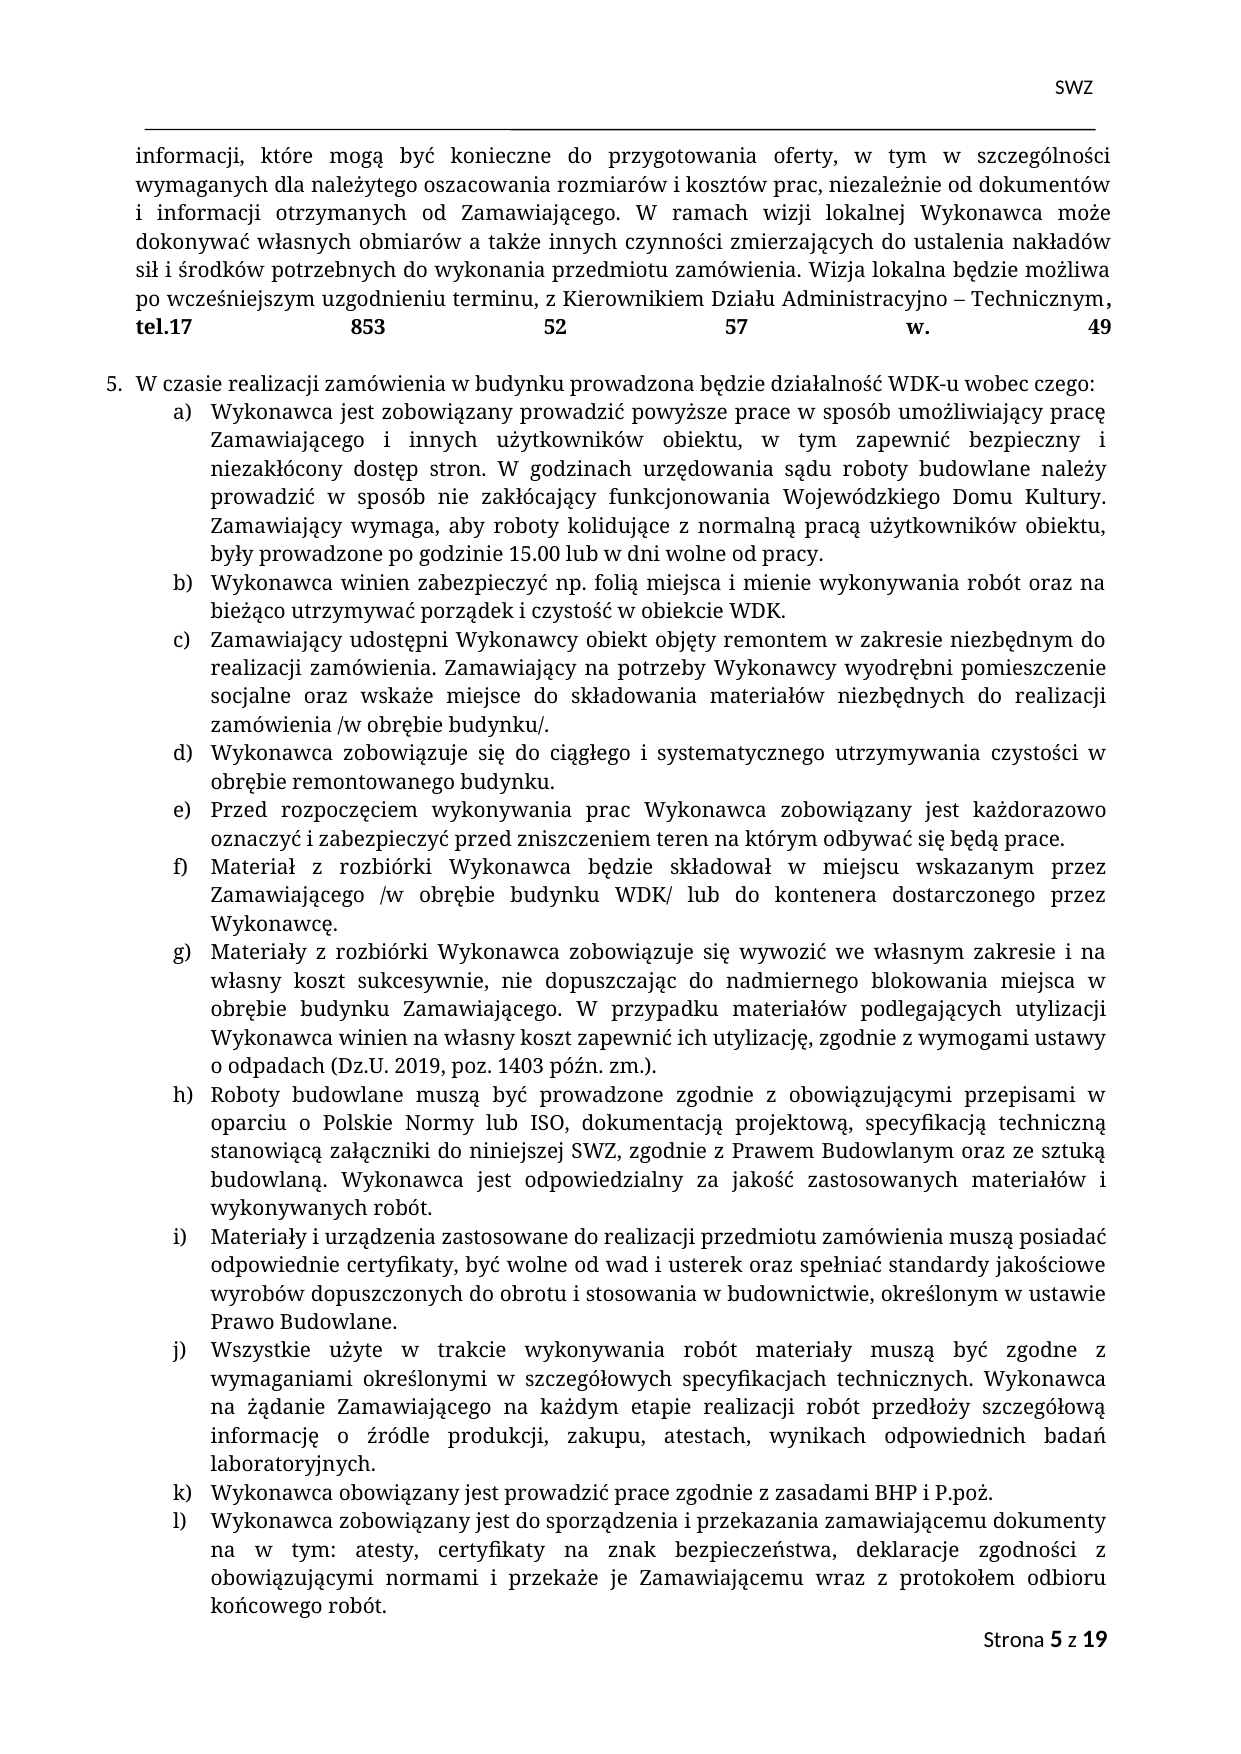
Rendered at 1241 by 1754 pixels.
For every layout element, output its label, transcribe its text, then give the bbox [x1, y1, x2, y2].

list Wszystkie użyte w trakcie wykonywania robót materiały muszą być zgodne z wymaganiami określonymi w szczegółowych specyfikacjach technicznych. Wykonawca na żądanie Zamawiającego na każdym etapie realizacji robót przedłoży szczegółową informację o źródle produkcji, zakupu, atestach, wynikach odpowiednich badań laboratoryjnych. [173, 1336, 1107, 1478]
list Materiały i urządzenia zastosowane do realizacji przedmiotu zamówienia muszą posiadać odpowiednie certyfikaty, być wolne od wad i usterek oraz spełniać standardy jakościowe wyrobów dopuszczonych do obrotu i stosowania w budownictwie, określonym w ustawie Prawo Budowlane. [173, 1222, 1107, 1336]
list W czasie realizacji zamówienia w budynku prowadzona będzie działalność WDK-u wobec czego: [106, 369, 1112, 397]
list Wykonawca zobowiązuje się do ciągłego i systematycznego utrzymywania czystości w obrębie remontowanego budynku. [173, 738, 1107, 795]
list Wykonawca zobowiązany jest do sporządzenia i przekazania zamawiającemu dokumenty na w tym: atesty, certyfikaty na znak bezpieczeństwa, deklaracje zgodności z obowiązującymi normami i przekaże je Zamawiającemu wraz z protokołem odbioru końcowego robót. [173, 1506, 1107, 1620]
list Wykonawca winien zabezpieczyć np. folią miejsca i mienie wykonywania robót oraz na bieżąco utrzymywać porządek i czystość w obiekcie WDK. [173, 568, 1107, 625]
list Materiał z rozbiórki Wykonawca będzie składował w miejscu wskazanym przez Zamawiającego /w obrębie budynku WDK/ lub do kontenera dostarczonego przez Wykonawcę. [173, 852, 1107, 937]
list Roboty budowlane muszą być prowadzone zgodnie z obowiązującymi przepisami w oparciu o Polskie Normy lub ISO, dokumentacją projektową, specyfikacją techniczną stanowiącą załączniki do niniejszej SWZ, zgodnie z Prawem Budowlanym oraz ze sztuką budowlaną. Wykonawca jest odpowiedzialny za jakość zastosowanych materiałów i wykonywanych robót. [173, 1080, 1107, 1222]
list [106, 142, 1112, 369]
list Wykonawca obowiązany jest prowadzić prace zgodnie z zasadami BHP i P.poż. [173, 1478, 1107, 1506]
list Wykonawca jest zobowiązany prowadzić powyższe prace w sposób umożliwiający pracę Zamawiającego i innych użytkowników obiektu, w tym zapewnić bezpieczny i niezakłócony dostęp stron. W godzinach urzędowania sądu roboty budowlane należy prowadzić w sposób nie zakłócający funkcjonowania Wojewódzkiego Domu Kultury. Zamawiający wymaga, aby roboty kolidujące z normalną pracą użytkowników obiektu, były prowadzone po godzinie 15.00 lub w dni wolne od pracy. [173, 397, 1107, 568]
list Przed rozpoczęciem wykonywania prac Wykonawca zobowiązany jest każdorazowo oznaczyć i zabezpieczyć przed zniszczeniem teren na którym odbywać się będą prace. [173, 795, 1107, 852]
list Zamawiający udostępni Wykonawcy obiekt objęty remontem w zakresie niezbędnym do realizacji zamówienia. Zamawiający na potrzeby Wykonawcy wyodrębni pomieszczenie socjalne oraz wskaże miejsce do składowania materiałów niezbędnych do realizacji zamówienia /w obrębie budynku/. [173, 625, 1107, 738]
list Materiały z rozbiórki Wykonawca zobowiązuje się wywozić we własnym zakresie i na własny koszt sukcesywnie, nie dopuszczając do nadmiernego blokowania miejsca w obrębie budynku Zamawiającego. W przypadku materiałów podlegających utylizacji Wykonawca winien na własny koszt zapewnić ich utylizację, zgodnie z wymogami ustawy o odpadach (Dz.U. 2019, poz. 1403 późn. zm.). [173, 937, 1107, 1080]
